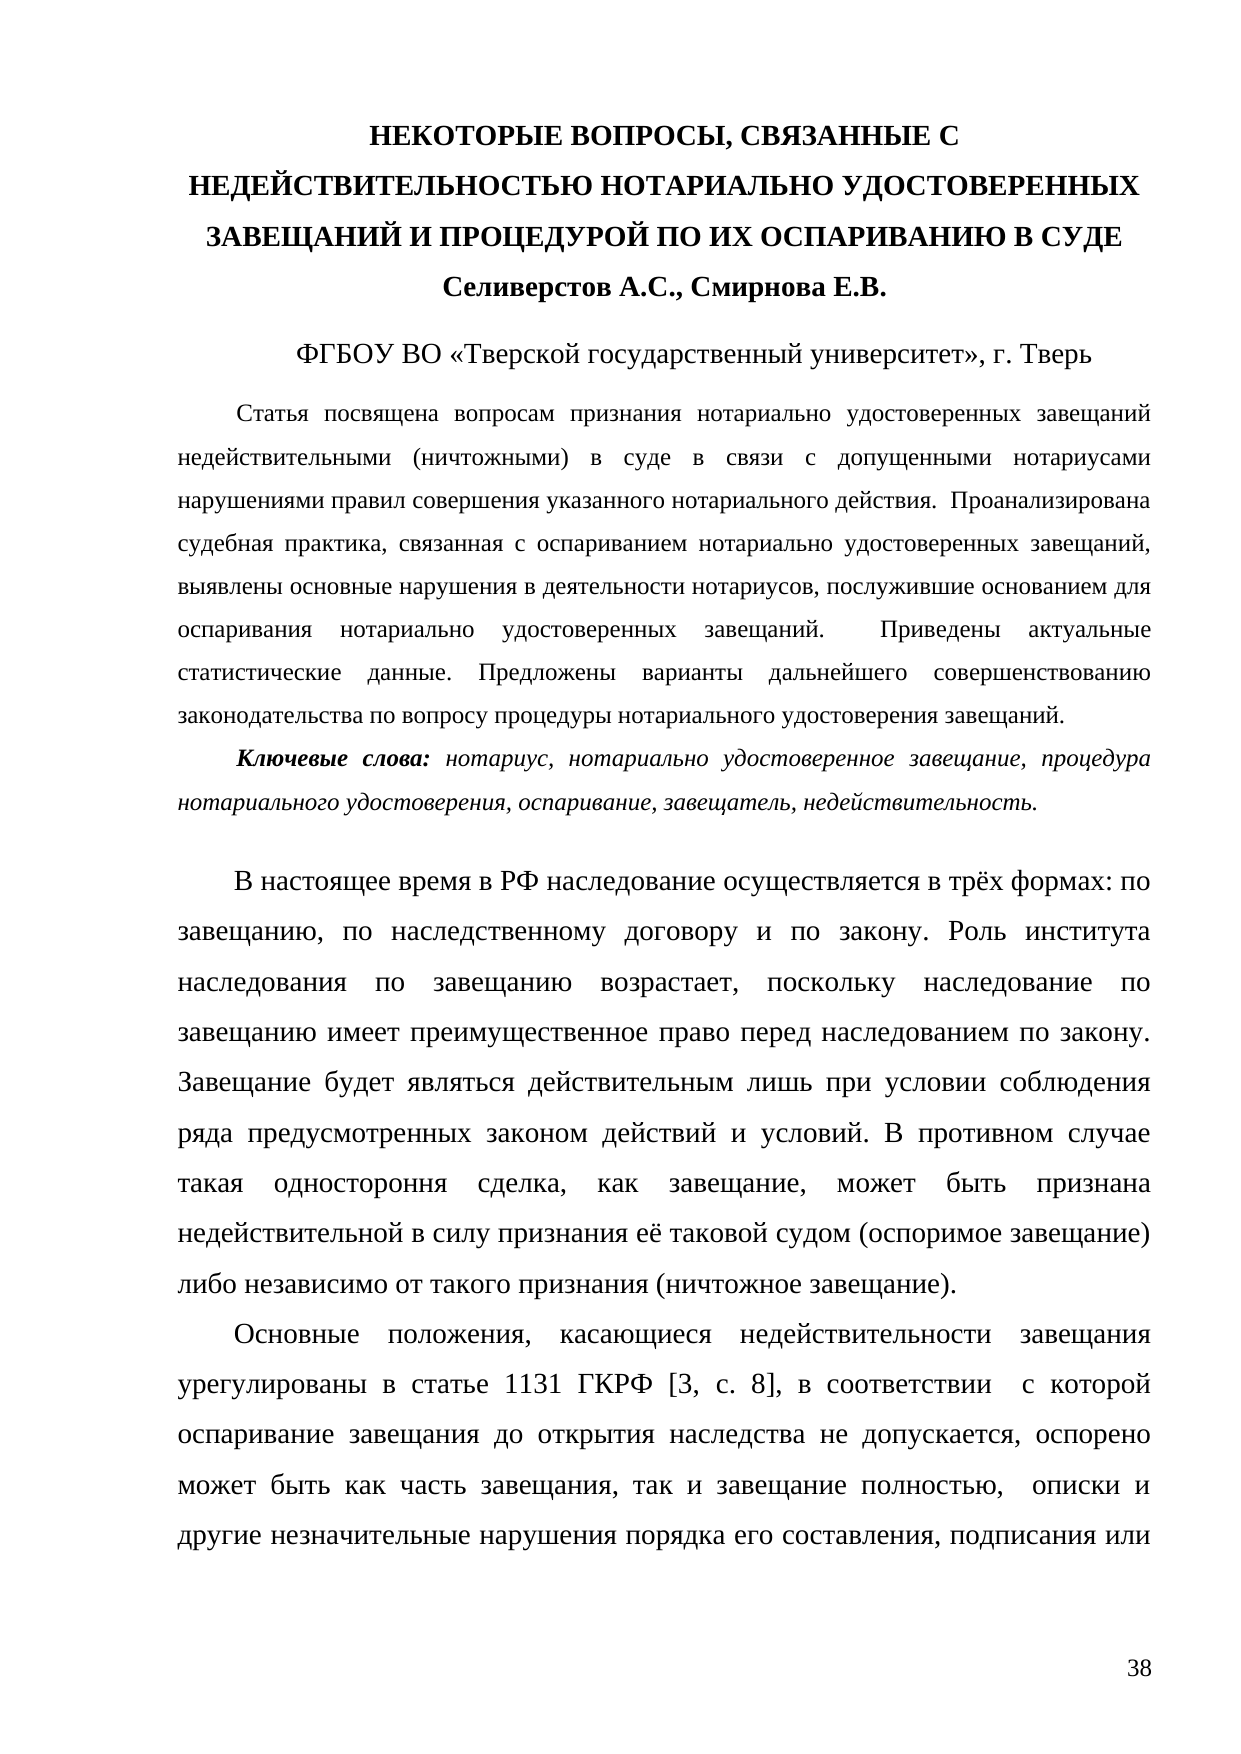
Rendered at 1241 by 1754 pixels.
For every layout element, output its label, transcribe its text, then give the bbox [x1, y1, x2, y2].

subtitle НЕКОТОРЫЕ ВОПРОСЫ, СВЯЗАННЫЕ С НЕДЕЙСТВИТЕЛЬНОСТЬЮ НОТАРИАЛЬНО УДОСТОВЕРЕННЫХ ЗАВЕЩАНИЙ И ПРОЦЕДУРОЙ ПО ИХ ОСПАРИВАНИЮ В СУДЕ [177, 118, 1152, 252]
text ФГБОУ ВО «Тверской государственный университет», г. Тверь [177, 336, 1152, 370]
text В настоящее время в РФ наследование осуществляется в трёх формах: по завещанию, по наследственному договору и по закону. Роль института наследования по завещанию возрастает, поскольку наследование по завещанию имеет преимущественное право перед наследованием по закону. Завещание будет являться действительным лишь при условии соблюдения ряда предусмотренных законом действий и условий. В противном случае такая одностороння сделка, как завещание, может быть признана недействительной в силу признания её таковой судом (оспоримое завещание) либо независимо от такого признания (ничтожное завещание). [177, 863, 1152, 1299]
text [177, 1316, 1152, 1551]
text Ключевые слова: нотариус, нотариально удостоверенное завещание, процедура нотариального удостоверения, оспаривание, завещатель, недействительность. [177, 743, 1152, 815]
subtitle Селиверстов А.С., Смирнова Е.В. [177, 269, 1152, 303]
text Статья посвящена вопросам признания нотариально удостоверенных завещаний недействительными (ничтожными) в суде в связи с допущенными нотариусами нарушениями правил совершения указанного нотариального действия. Проанализирована судебная практика, связанная с оспариванием нотариально удостоверенных завещаний, выявлены основные нарушения в деятельности нотариусов, послужившие основанием для оспаривания нотариально удостоверенных завещаний. Приведены актуальные статистические данные. Предложены варианты дальнейшего совершенствованию законодательства по вопросу процедуры нотариального удостоверения завещаний. [177, 398, 1152, 729]
